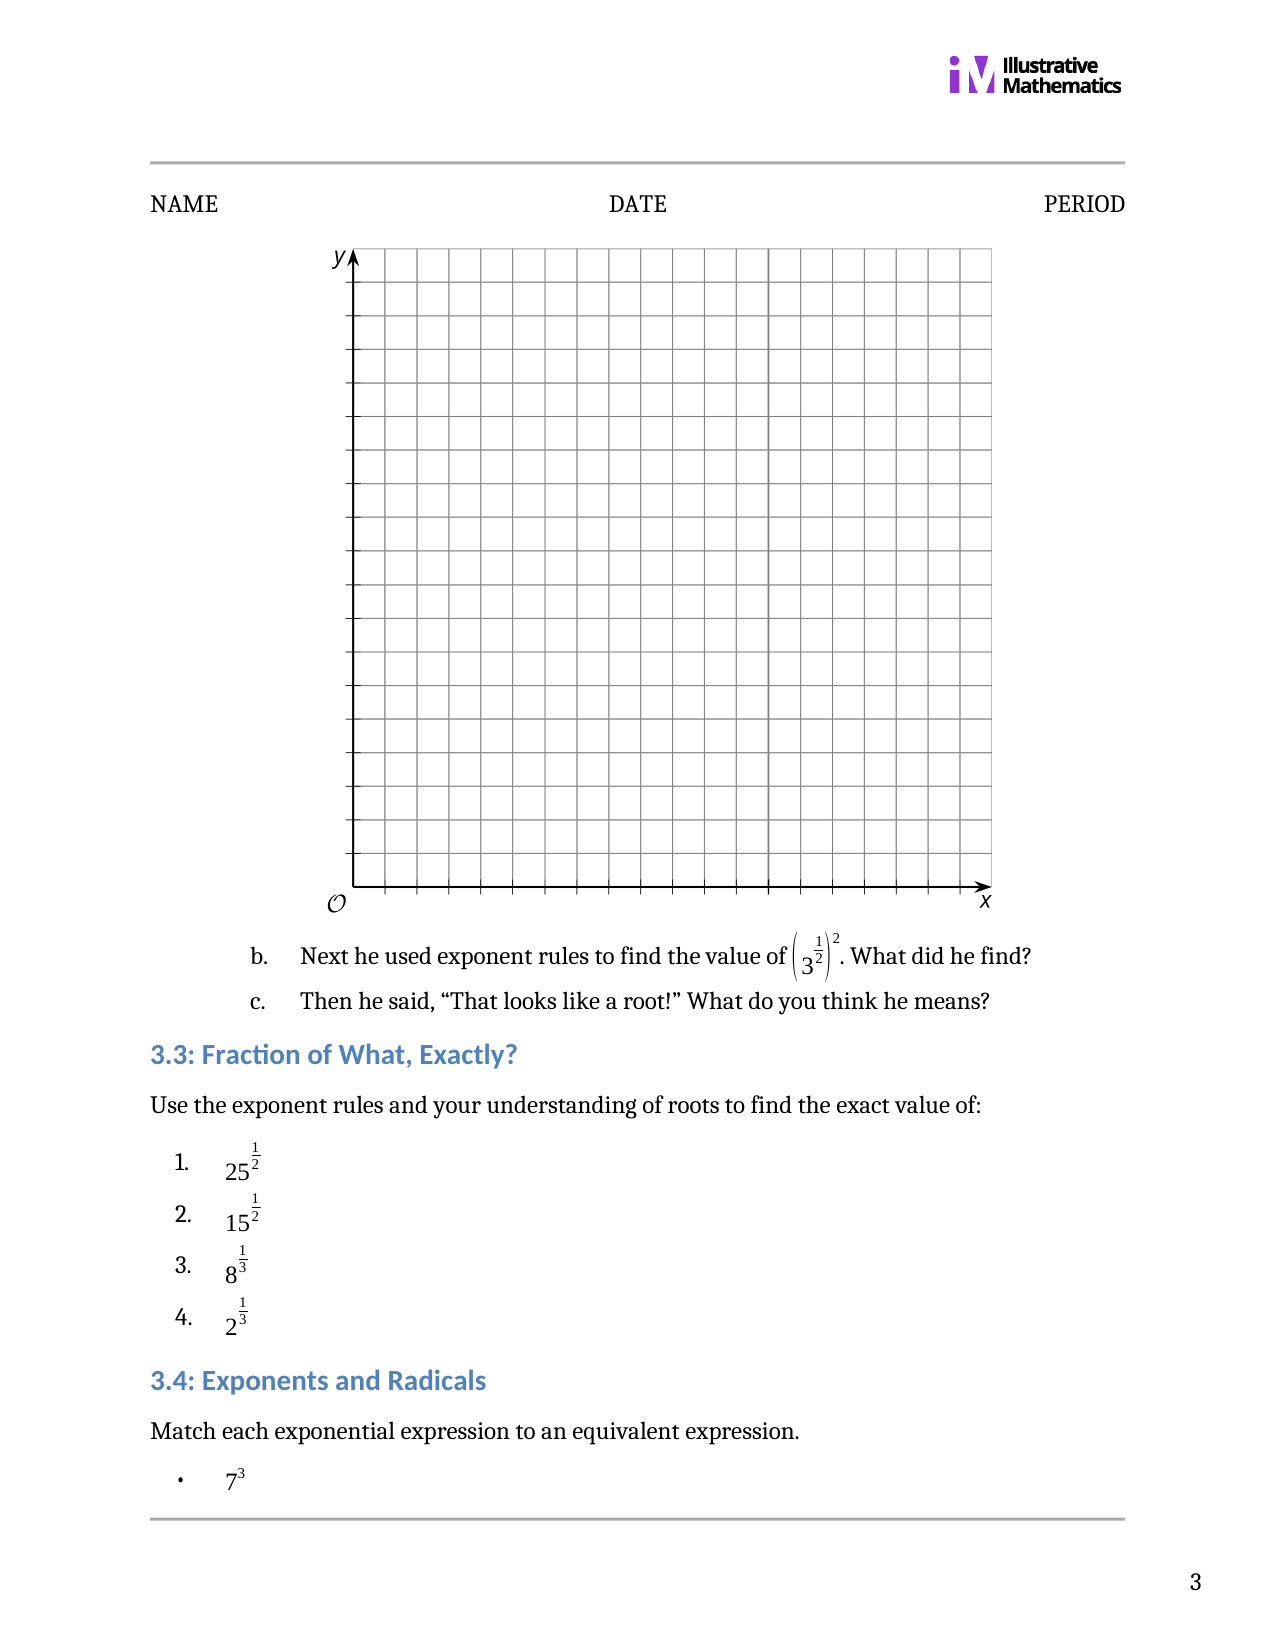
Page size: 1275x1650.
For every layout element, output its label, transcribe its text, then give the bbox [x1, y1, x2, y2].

list Then he said, “That looks like a root!” What do you think he means? [250, 987, 1125, 1015]
subtitle 3.4: Exponents and Radicals [150, 1362, 1125, 1398]
subtitle 3.3: Fraction of What, Exactly? [150, 1036, 1125, 1072]
list Next he used exponent rules to find the value of . What did he find? [250, 929, 1125, 983]
text Match each exponential expression to an equivalent expression. [150, 1417, 1125, 1445]
text Use the exponent rules and your understanding of roots to find the exact value of: [150, 1091, 1125, 1119]
picture [949, 55, 1121, 93]
picture [318, 247, 993, 920]
